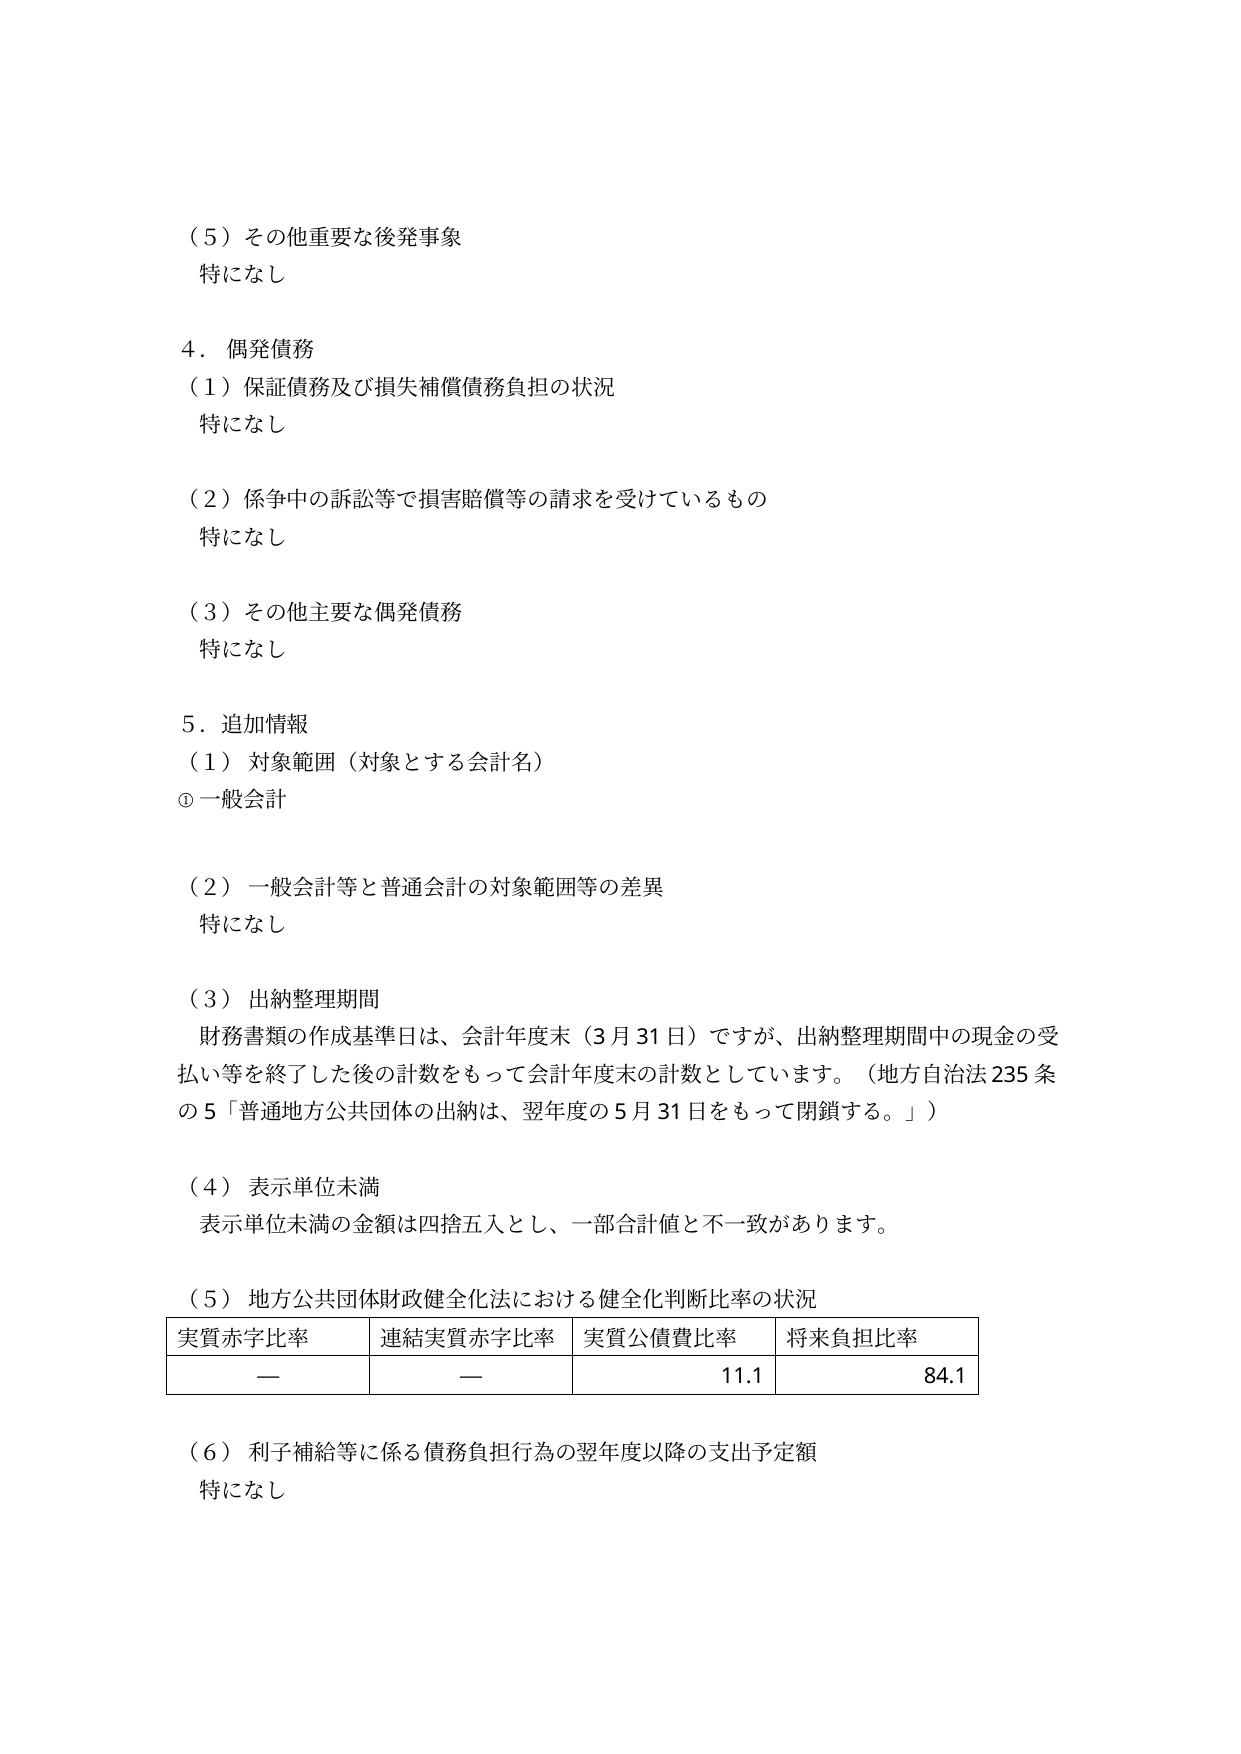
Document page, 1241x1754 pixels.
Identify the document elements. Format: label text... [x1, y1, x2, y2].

text （２）係争中の訴訟等で損害賠償等の請求を受けているもの [177, 479, 1063, 517]
text 特になし [177, 254, 1063, 292]
text ４． 偶発債務 [177, 329, 1063, 367]
table_cell 11.1 [573, 1356, 775, 1394]
text （３）その他主要な偶発債務 [177, 592, 1063, 629]
text 特になし [177, 1470, 1063, 1507]
text 表示単位未満の金額は四捨五入とし、一部合計値と不一致があります。 [177, 1204, 1063, 1242]
text （３） 出納整理期間 [177, 979, 1063, 1017]
text 財務書類の作成基準日は、会計年度末（3月31日）ですが、出納整理期間中の現金の受払い等を終了した後の計数をもって会計年度末の計数としています。（地方自治法235 条の5「普通地方公共団体の出納は、翌年度の5月31日をもって閉鎖する。」） [177, 1017, 1063, 1129]
table_header 実質赤字比率 [167, 1318, 369, 1355]
table_cell 84.1 [776, 1356, 978, 1394]
text （１）保証債務及び損失補償債務負担の状況 [177, 367, 1063, 404]
text （６） 利子補給等に係る債務負担行為の翌年度以降の支出予定額 [177, 1432, 1063, 1470]
text 特になし [177, 404, 1063, 442]
text （５） 地方公共団体財政健全化法における健全化判断比率の状況 [177, 1279, 1063, 1317]
text 特になし [177, 517, 1063, 554]
table_header 将来負担比率 [776, 1318, 978, 1355]
table_header 実質公債費比率 [573, 1318, 775, 1355]
table_cell ― [370, 1356, 572, 1394]
text （２） 一般会計等と普通会計の対象範囲等の差異 [177, 867, 1063, 904]
text （５）その他重要な後発事象 [177, 217, 1063, 254]
text ① 一般会計 [177, 779, 1063, 817]
text ５．追加情報 [177, 704, 1063, 742]
text （１） 対象範囲（対象とする会計名） [177, 742, 1063, 779]
text 特になし [177, 904, 1063, 942]
table_header 連結実質赤字比率 [370, 1318, 572, 1355]
text 特になし [177, 629, 1063, 667]
text （４） 表示単位未満 [177, 1167, 1063, 1204]
table_cell ― [167, 1356, 369, 1394]
